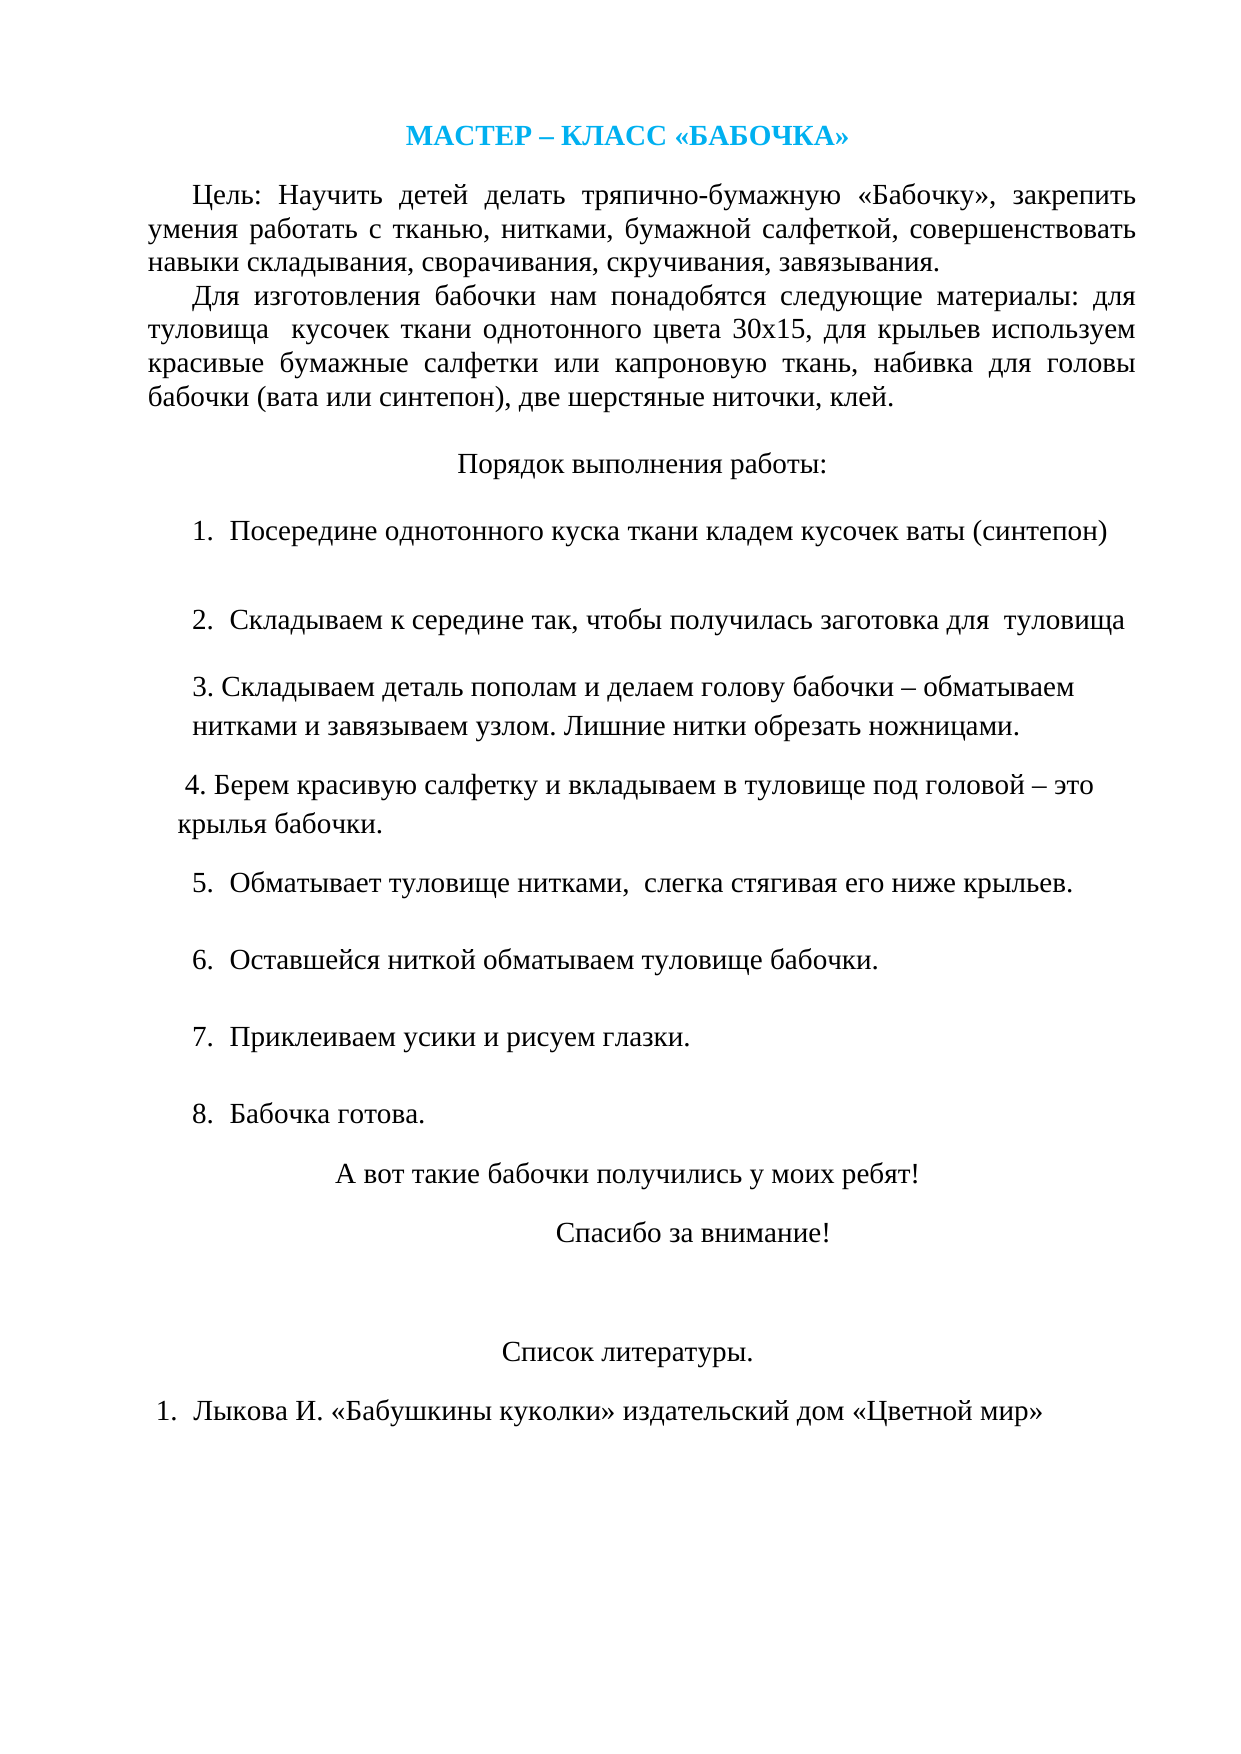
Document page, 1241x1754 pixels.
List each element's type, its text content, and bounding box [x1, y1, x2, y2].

list Оставшейся ниткой обматываем туловище бабочки. [192, 942, 1137, 976]
list 3. Складываем деталь пополам и делаем голову бабочки – обматываем нитками и завязываем узлом. Лишние нитки обрезать ножницами. [192, 669, 1137, 742]
text МАСТЕР – КЛАСС «БАБОЧКА» [118, 118, 1137, 152]
text Цель: Научить детей делать тряпично-бумажную «Бабочку», закрепить умения работать с тканью, нитками, бумажной салфеткой, совершенствовать навыки складывания, сворачивания, скручивания, завязывания. [148, 177, 1137, 278]
list Обматывает туловище нитками, слегка стягивая его ниже крыльев. [192, 865, 1137, 899]
text А вот такие бабочки получились у моих ребят! [118, 1156, 1137, 1189]
list Бабочка готова. [192, 1097, 1137, 1130]
list Приклеиваем усики и рисуем глазки. [192, 1019, 1137, 1053]
text Спасибо за внимание! [118, 1215, 1137, 1249]
text Список литературы. [118, 1334, 1137, 1368]
text Порядок выполнения работы: [118, 446, 1137, 479]
text 4. Берем красивую салфетку и вкладываем в туловище под головой – это крылья бабочки. [177, 767, 1137, 839]
list Посередине однотонного куска ткани кладем кусочек ваты (синтепон) [192, 513, 1137, 546]
list Складываем к середине так, чтобы получилась заготовка для туловища [192, 602, 1137, 636]
list Лыкова И. «Бабушкины куколки» издательский дом «Цветной мир» [156, 1393, 1137, 1427]
text Для изготовления бабочки нам понадобятся следующие материалы: для туловища кусочек ткани однотонного цвета 30х15, для крыльев используем красивые бумажные салфетки или капроновую ткань, набивка для головы бабочки (вата или синтепон), две шерстяные ниточки, клей. [148, 278, 1137, 412]
